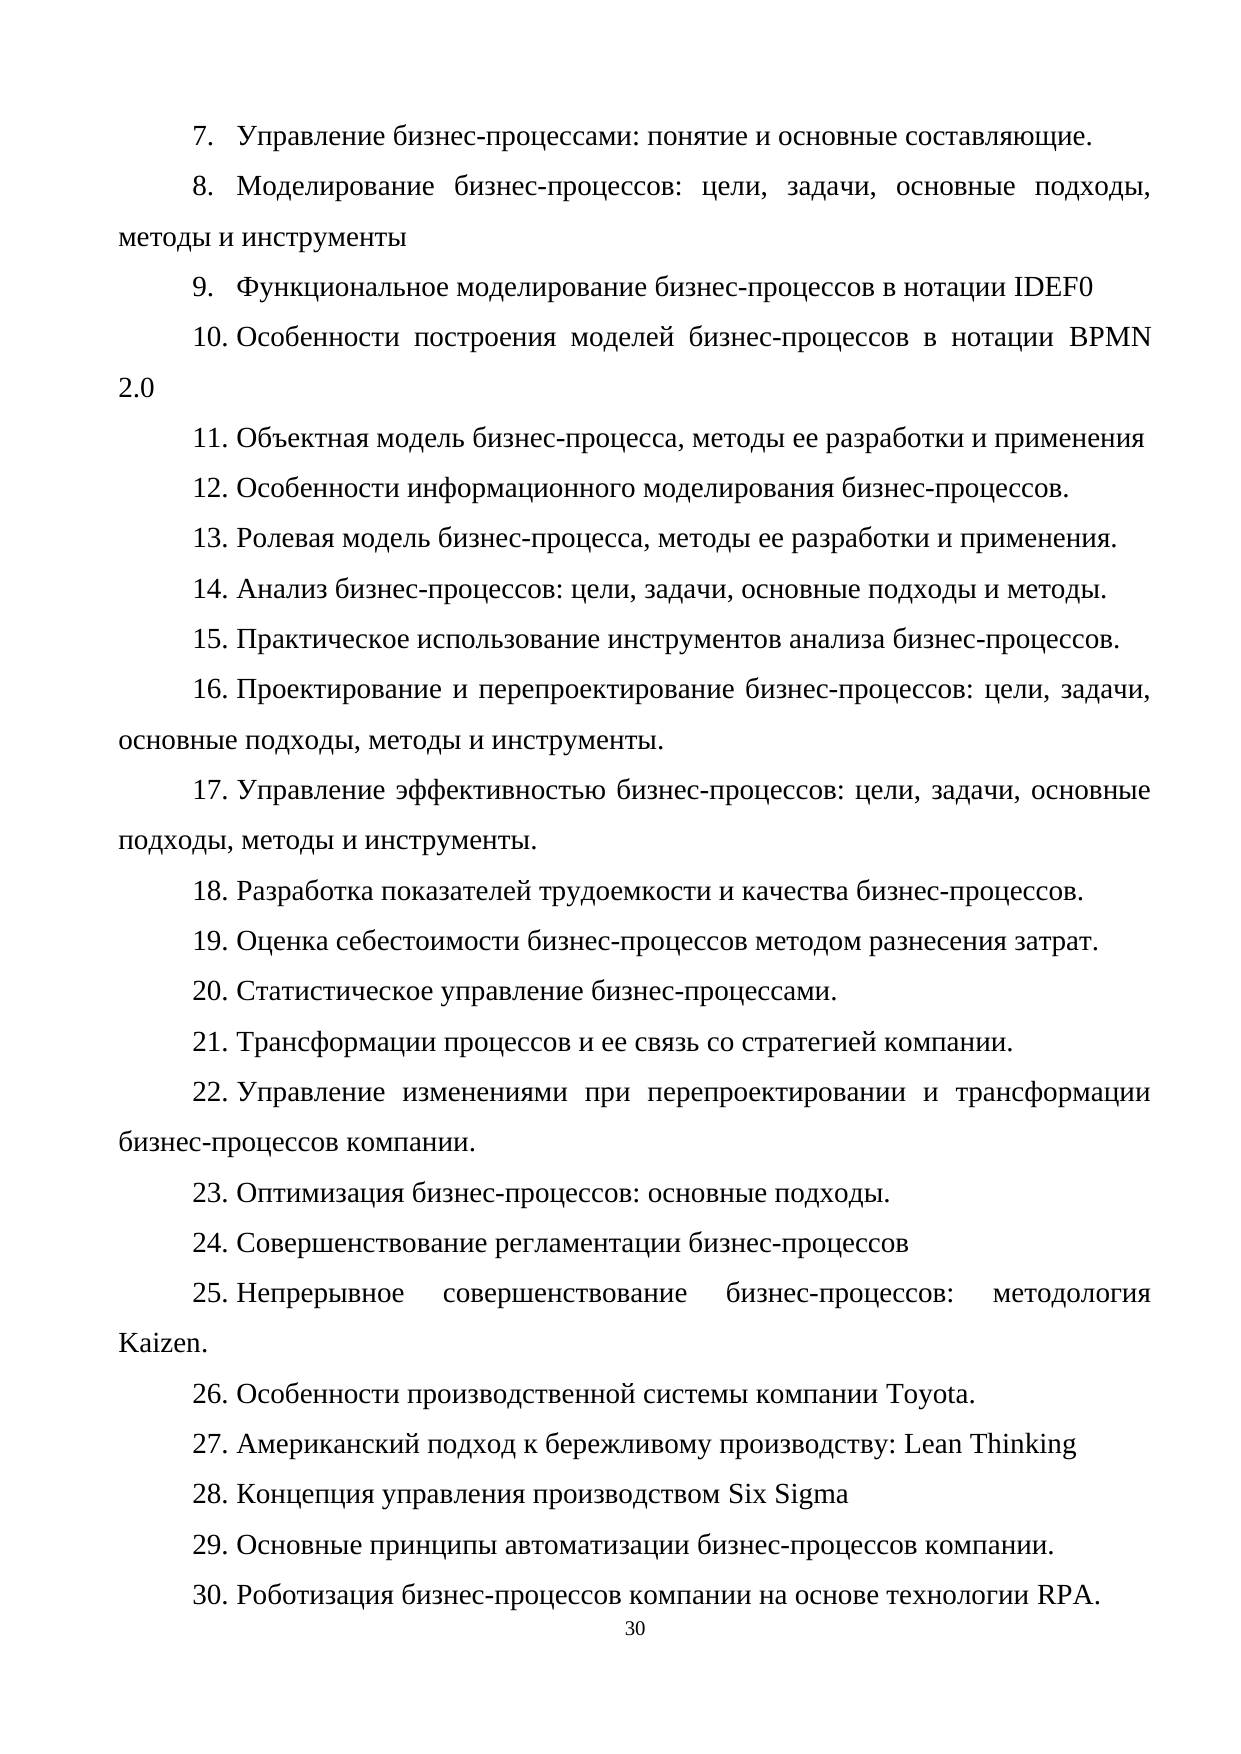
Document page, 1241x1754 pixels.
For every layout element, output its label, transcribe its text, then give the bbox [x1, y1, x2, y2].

list Статистическое управление бизнес-процессами. [118, 973, 1152, 1007]
list Трансформации процессов и ее связь со стратегией компании. [118, 1024, 1152, 1057]
list Особенности построения моделей бизнес-процессов в нотации BPMN 2.0 [118, 319, 1152, 403]
list Практическое использование инструментов анализа бизнес-процессов. [118, 621, 1152, 655]
list Управление бизнес-процессами: понятие и основные составляющие. [118, 118, 1152, 152]
list Американский подход к бережливому производству: Lean Thinking [118, 1426, 1152, 1460]
list Роботизация бизнес-процессов компании на основе технологии RPA. [118, 1577, 1152, 1611]
list Объектная модель бизнес-процесса, методы ее разработки и применения [118, 420, 1152, 453]
list Основные принципы автоматизации бизнес-процессов компании. [118, 1527, 1152, 1560]
list Управление эффективностью бизнес-процессов: цели, задачи, основные подходы, методы и инструменты. [118, 772, 1152, 856]
list Моделирование бизнес-процессов: цели, задачи, основные подходы, методы и инструменты [118, 168, 1152, 252]
list Оптимизация бизнес-процессов: основные подходы. [118, 1175, 1152, 1208]
list Анализ бизнес-процессов: цели, задачи, основные подходы и методы. [118, 571, 1152, 604]
list Особенности производственной системы компании Toyota. [118, 1376, 1152, 1409]
list Непрерывное совершенствование бизнес-процессов: методология Kaizen. [118, 1275, 1152, 1359]
list Функциональное моделирование бизнес-процессов в нотации IDEF0 [118, 269, 1152, 303]
list Концепция управления производством Six Sigma [118, 1477, 1152, 1510]
list Особенности информационного моделирования бизнес-процессов. [118, 470, 1152, 504]
list Разработка показателей трудоемкости и качества бизнес-процессов. [118, 873, 1152, 906]
list Проектирование и перепроектирование бизнес-процессов: цели, задачи, основные подходы, методы и инструменты. [118, 672, 1152, 755]
list Совершенствование регламентации бизнес-процессов [118, 1225, 1152, 1258]
list Управление изменениями при перепроектировании и трансформации бизнес-процессов компании. [118, 1074, 1152, 1158]
list Оценка себестоимости бизнес-процессов методом разнесения затрат. [118, 923, 1152, 957]
list Ролевая модель бизнес-процесса, методы ее разработки и применения. [118, 521, 1152, 554]
